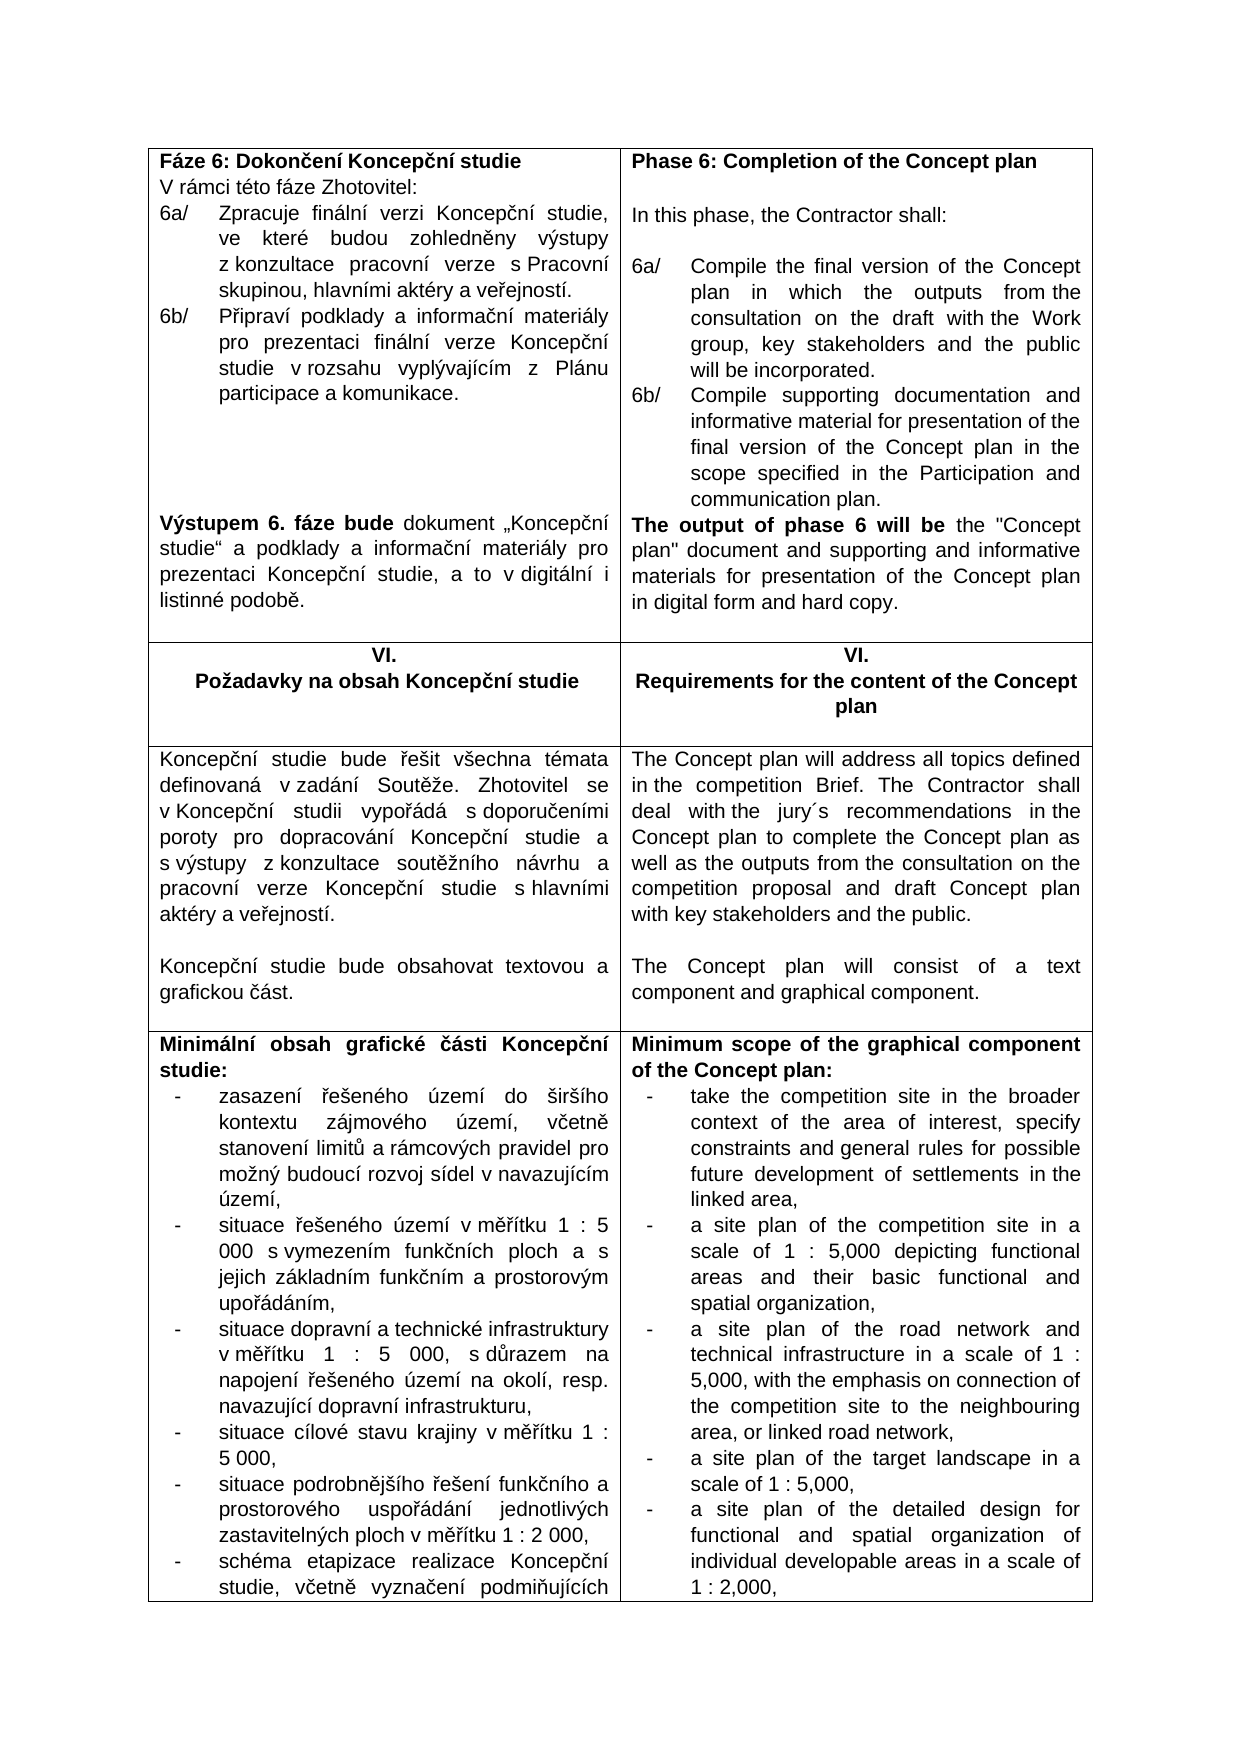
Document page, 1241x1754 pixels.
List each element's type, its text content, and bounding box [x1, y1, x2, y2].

table_cell Phase 6: Completion of the Concept plan In this phase, the Contractor shall: 6a/ Compile the final version of the Concept plan in which the outputs from the consultation on the draft with the Work group, key stakeholders and the public will be incorporated. 6b/ Compile supporting documentation and informative material for presentation of the final version of the Concept plan in the scope specified in the Participation and communication plan. The output of phase 6 will be the "Concept plan" document and supporting and informative materials for presentation of the Concept plan in digital form and hard copy. [621, 149, 1092, 642]
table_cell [621, 1032, 1092, 1601]
table_cell VI. Requirements for the content of the Concept plan [621, 643, 1092, 746]
table_cell The Concept plan will address all topics defined in the competition Brief. The Contractor shall deal with the jury´s recommendations in the Concept plan to complete the Concept plan as well as the outputs from the consultation on the competition proposal and draft Concept plan with key stakeholders and the public. The Concept plan will consist of a text component and graphical component. [621, 747, 1092, 1031]
table_cell VI. Požadavky na obsah Koncepční studie [149, 643, 620, 746]
table_cell Koncepční studie bude řešit všechna témata definovaná v zadání Soutěže. Zhotovitel se v Koncepční studii vypořádá s doporučeními poroty pro dopracování Koncepční studie a s výstupy z konzultace soutěžního návrhu a pracovní verze Koncepční studie s hlavními aktéry a veřejností. Koncepční studie bude obsahovat textovou a grafickou část. [149, 747, 620, 1031]
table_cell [149, 1032, 620, 1601]
table_cell Fáze 6: Dokončení Koncepční studie V rámci této fáze Zhotovitel: 6a/ Zpracuje finální verzi Koncepční studie, ve které budou zohledněny výstupy z konzultace pracovní verze s Pracovní skupinou, hlavními aktéry a veřejností. 6b/ Připraví podklady a informační materiály pro prezentaci finální verze Koncepční studie v rozsahu vyplývajícím z Plánu participace a komunikace. Výstupem 6. fáze bude dokument „Koncepční studie“ a podklady a informační materiály pro prezentaci Koncepční studie, a to v digitální i listinné podobě. [149, 149, 620, 642]
